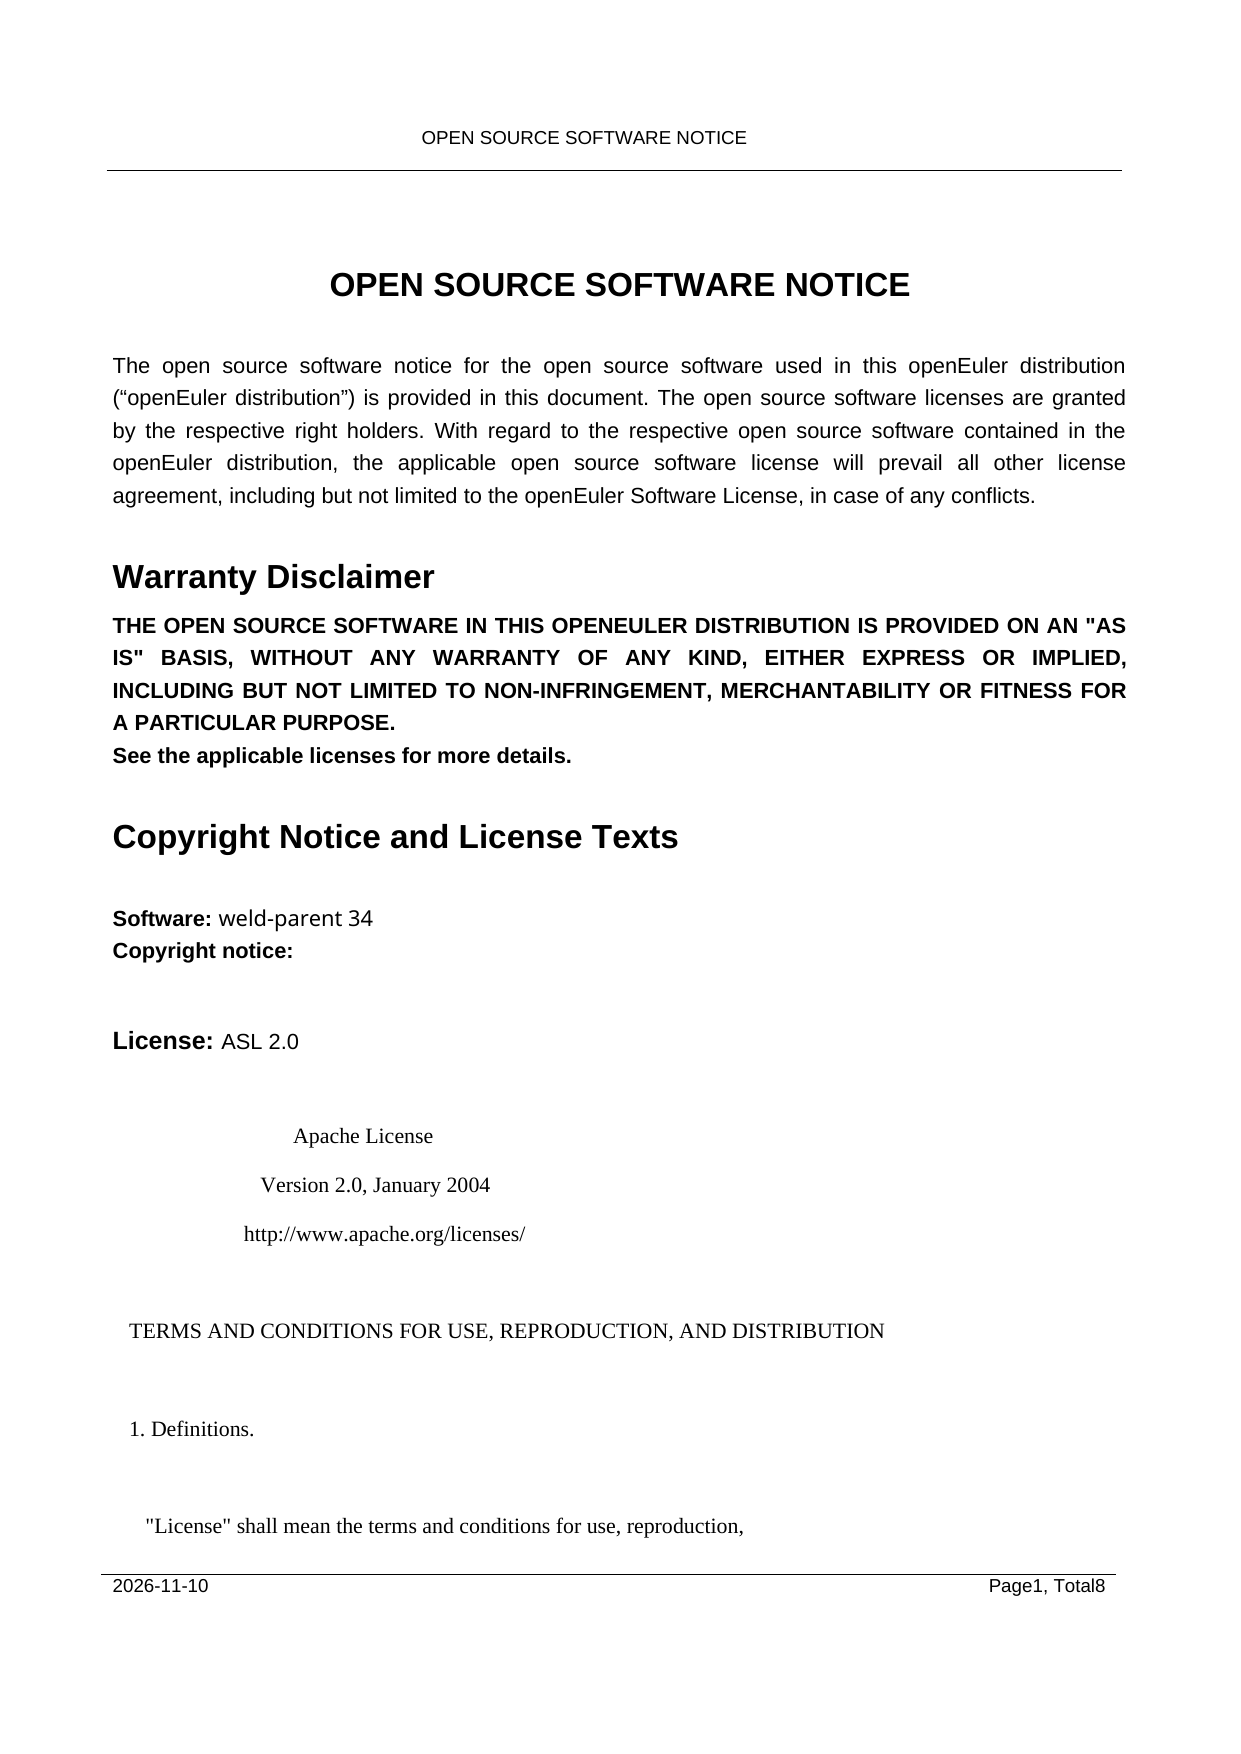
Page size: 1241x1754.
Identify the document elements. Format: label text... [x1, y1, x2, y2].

text Software: weld-parent 34 [112, 901, 1128, 934]
text Copyright notice: [112, 934, 1128, 966]
text Warranty Disclaimer [112, 544, 1128, 609]
text THE OPEN SOURCE SOFTWARE IN THIS OPENEULER DISTRIBUTION IS PROVIDED ON AN "AS IS" BASIS, WITHOUT ANY WARRANTY OF ANY KIND, EITHER EXPRESS OR IMPLIED, INCLUDING BUT NOT LIMITED TO NON-INFRINGEMENT, MERCHANTABILITY OR FITNESS FOR A PARTICULAR PURPOSE. See the applicable licenses for more details. [112, 609, 1128, 771]
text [112, 1071, 1128, 1542]
text License: ASL 2.0 [112, 1024, 1128, 1057]
text Copyright Notice and License Texts [112, 804, 1128, 869]
text The open source software notice for the open source software used in this openEuler distribution (“openEuler distribution”) is provided in this document. The open source software licenses are granted by the respective right holders. With regard to the respective open source software contained in the openEuler distribution, the applicable open source software license will prevail all other license agreement, including but not limited to the openEuler Software License, in case of any conflicts. [112, 349, 1128, 511]
text OPEN SOURCE SOFTWARE NOTICE [112, 251, 1128, 316]
